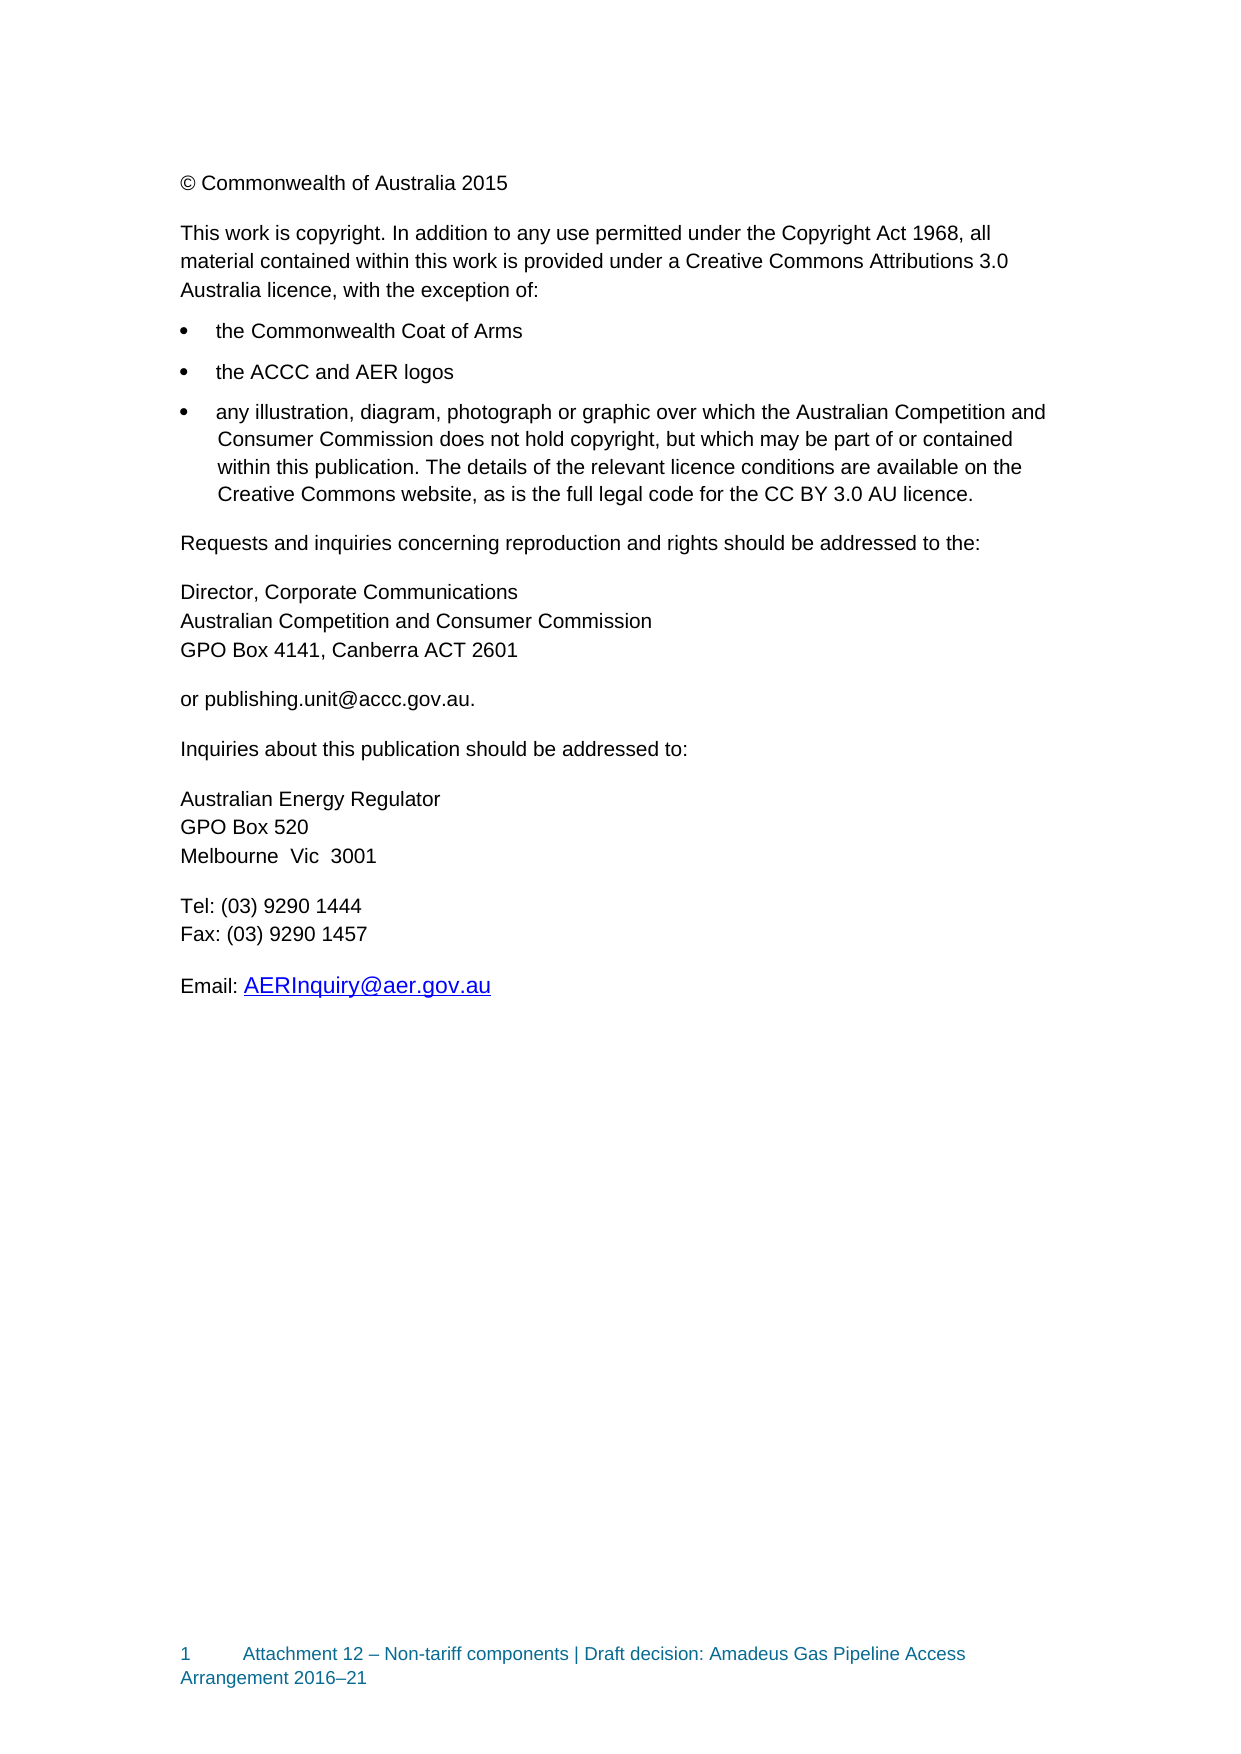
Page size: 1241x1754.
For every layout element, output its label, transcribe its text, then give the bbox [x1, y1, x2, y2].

text Director, Corporate Communications Australian Competition and Consumer Commission GPO Box 4141, Canberra ACT 2601 [180, 580, 1063, 662]
text Tel: (03) 9290 1444 Fax: (03) 9290 1457 [180, 893, 1063, 946]
text Requests and inquiries concerning reproduction and rights should be addressed to the: [180, 531, 1063, 554]
text or publishing.unit@accc.gov.au. [180, 687, 1063, 711]
list the Commonwealth Coat of Arms [180, 319, 1063, 343]
list any illustration, diagram, photograph or graphic over which the Australian Competition and Consumer Commission does not hold copyright, but which may be part of or contained within this publication. The details of the relevant licence conditions are available on the Creative Commons website, as is the full legal code for the CC BY 3.0 AU licence. [180, 400, 1063, 506]
picture [216, 1674, 220, 1684]
text This work is copyright. In addition to any use permitted under the Copyright Act 1968, all material contained within this work is provided under a Creative Commons Attributions 3.0 Australia licence, with the exception of: [180, 220, 1063, 302]
picture [544, 1650, 548, 1660]
text Email: AERInquiry@aer.gov.au [180, 972, 1063, 1027]
picture [322, 1650, 326, 1660]
picture [296, 1650, 300, 1660]
text Inquiries about this publication should be addressed to: [180, 737, 1063, 761]
list the ACCC and AER logos [180, 359, 1063, 384]
text © Commonwealth of Australia 2015 [180, 171, 1063, 195]
text Australian Energy Regulator GPO Box 520 Melbourne Vic 3001 [180, 786, 1063, 868]
